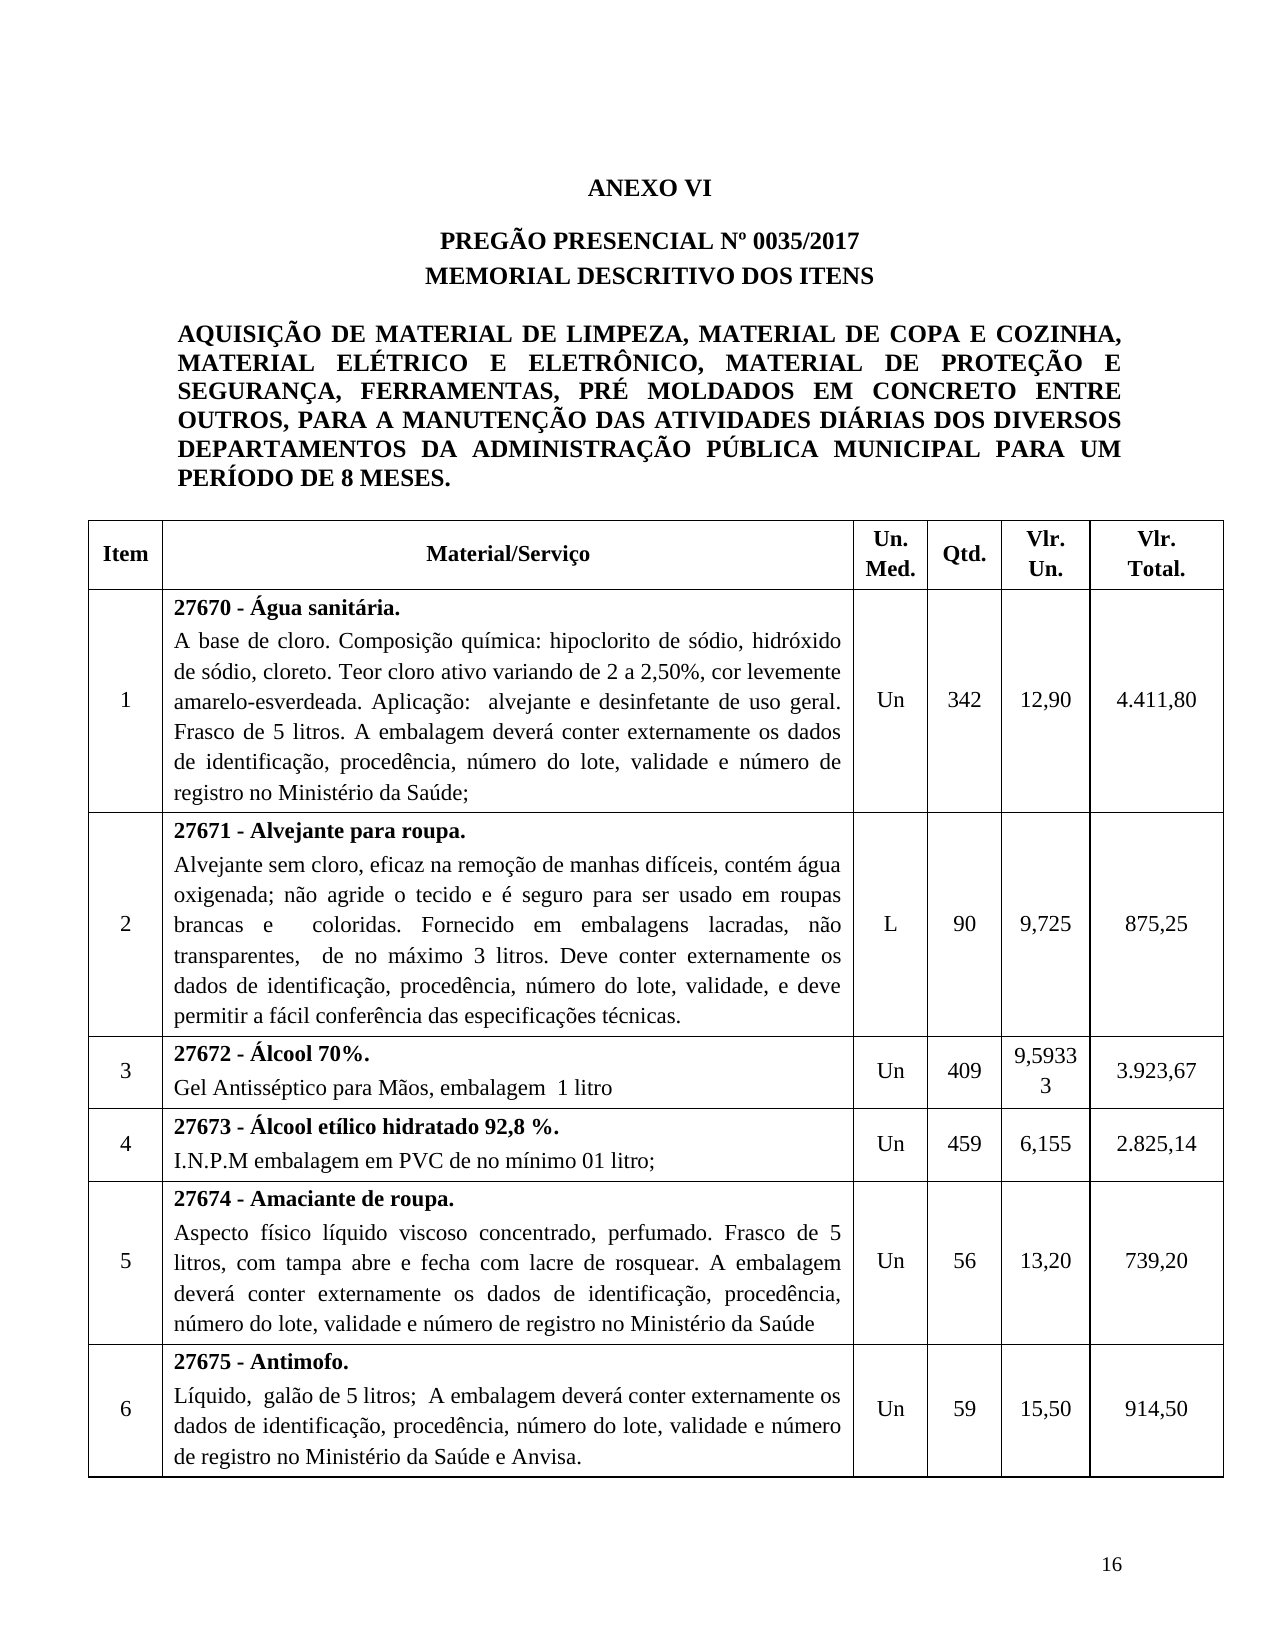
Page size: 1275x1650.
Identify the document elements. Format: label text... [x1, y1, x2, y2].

table_cell 409 [928, 1037, 1001, 1108]
table_cell 27670 - Água sanitária. A base de cloro. Composição química: hipoclorito de sódio, hidróxido de sódio, cloreto. Teor cloro ativo variando de 2 a 2,50%, cor levemente amarelo-esverdeada. Aplicação: alvejante e desinfetante de uso geral. Frasco de 5 litros. A embalagem deverá conter externamente os dados de identificação, procedência, número do lote, validade e número de registro no Ministério da Saúde; [163, 590, 853, 812]
table_header Vlr. Total. [1091, 521, 1223, 589]
subtitle PREGÃO PRESENCIAL Nº 0035/2017 [177, 226, 1122, 255]
subtitle ANEXO VI [177, 173, 1122, 201]
table_cell 90 [928, 813, 1001, 1036]
table_cell 27671 - Alvejante para roupa. Alvejante sem cloro, eficaz na remoção de manhas difíceis, contém água oxigenada; não agride o tecido e é seguro para ser usado em roupas brancas e coloridas. Fornecido em embalagens lacradas, não transparentes, de no máximo 3 litros. Deve conter externamente os dados de identificação, procedência, número do lote, validade, e deve permitir a fácil conferência das especificações técnicas. [163, 813, 853, 1036]
text AQUISIÇÃO DE MATERIAL DE LIMPEZA, MATERIAL DE COPA E COZINHA, MATERIAL ELÉTRICO E ELETRÔNICO, MATERIAL DE PROTEÇÃO E SEGURANÇA, FERRAMENTAS, PRÉ MOLDADOS EM CONCRETO ENTRE OUTROS, PARA A MANUTENÇÃO DAS ATIVIDADES DIÁRIAS DOS DIVERSOS DEPARTAMENTOS DA ADMINISTRAÇÃO PÚBLICA MUNICIPAL PARA UM PERÍODO DE 8 MESES. [177, 319, 1122, 491]
table_cell 27673 - Álcool etílico hidratado 92,8 %. I.N.P.M embalagem em PVC de no mínimo 01 litro; [163, 1109, 853, 1181]
table_cell 875,25 [1091, 813, 1223, 1036]
table_cell 56 [928, 1182, 1001, 1343]
table_cell 27674 - Amaciante de roupa. Aspecto físico líquido viscoso concentrado, perfumado. Frasco de 5 litros, com tampa abre e fecha com lacre de rosquear. A embalagem deverá conter externamente os dados de identificação, procedência, número do lote, validade e número de registro no Ministério da Saúde [163, 1182, 853, 1343]
table_cell 6,155 [1002, 1109, 1089, 1181]
table_cell 9,59333 [1002, 1037, 1089, 1108]
table_cell 4.411,80 [1091, 590, 1223, 812]
table_cell 2.825,14 [1091, 1109, 1223, 1181]
table_header Qtd. [928, 521, 1001, 589]
table_cell 1 [89, 590, 162, 812]
table_cell 27672 - Álcool 70%. Gel Antisséptico para Mãos, embalagem 1 litro [163, 1037, 853, 1108]
table_cell 3 [89, 1037, 162, 1108]
table_cell L [854, 813, 927, 1036]
table_header Vlr. Un. [1002, 521, 1089, 589]
table_cell 15,50 [1002, 1345, 1089, 1476]
table_cell Un [854, 1182, 927, 1343]
table_cell 3.923,67 [1091, 1037, 1223, 1108]
table_cell 6 [89, 1345, 162, 1476]
table_cell Un [854, 1109, 927, 1181]
table_cell 2 [89, 813, 162, 1036]
table_cell 459 [928, 1109, 1001, 1181]
table_cell Un [854, 1037, 927, 1108]
table_cell 27675 - Antimofo. Líquido, galão de 5 litros; A embalagem deverá conter externamente os dados de identificação, procedência, número do lote, validade e número de registro no Ministério da Saúde e Anvisa. [163, 1345, 853, 1476]
table_header Un. Med. [854, 521, 927, 589]
table_cell 9,725 [1002, 813, 1089, 1036]
table_cell 914,50 [1091, 1345, 1223, 1476]
table_cell 5 [89, 1182, 162, 1343]
table_cell 739,20 [1091, 1182, 1223, 1343]
table_header Material/Serviço [163, 521, 853, 589]
table_cell Un [854, 590, 927, 812]
table_cell Un [854, 1345, 927, 1476]
table_cell 13,20 [1002, 1182, 1089, 1343]
table_cell 342 [928, 590, 1001, 812]
table_cell 12,90 [1002, 590, 1089, 812]
table_header Item [89, 521, 162, 589]
table_cell 59 [928, 1345, 1001, 1476]
table_cell 4 [89, 1109, 162, 1181]
text MEMORIAL DESCRITIVO DOS ITENS [177, 261, 1122, 290]
